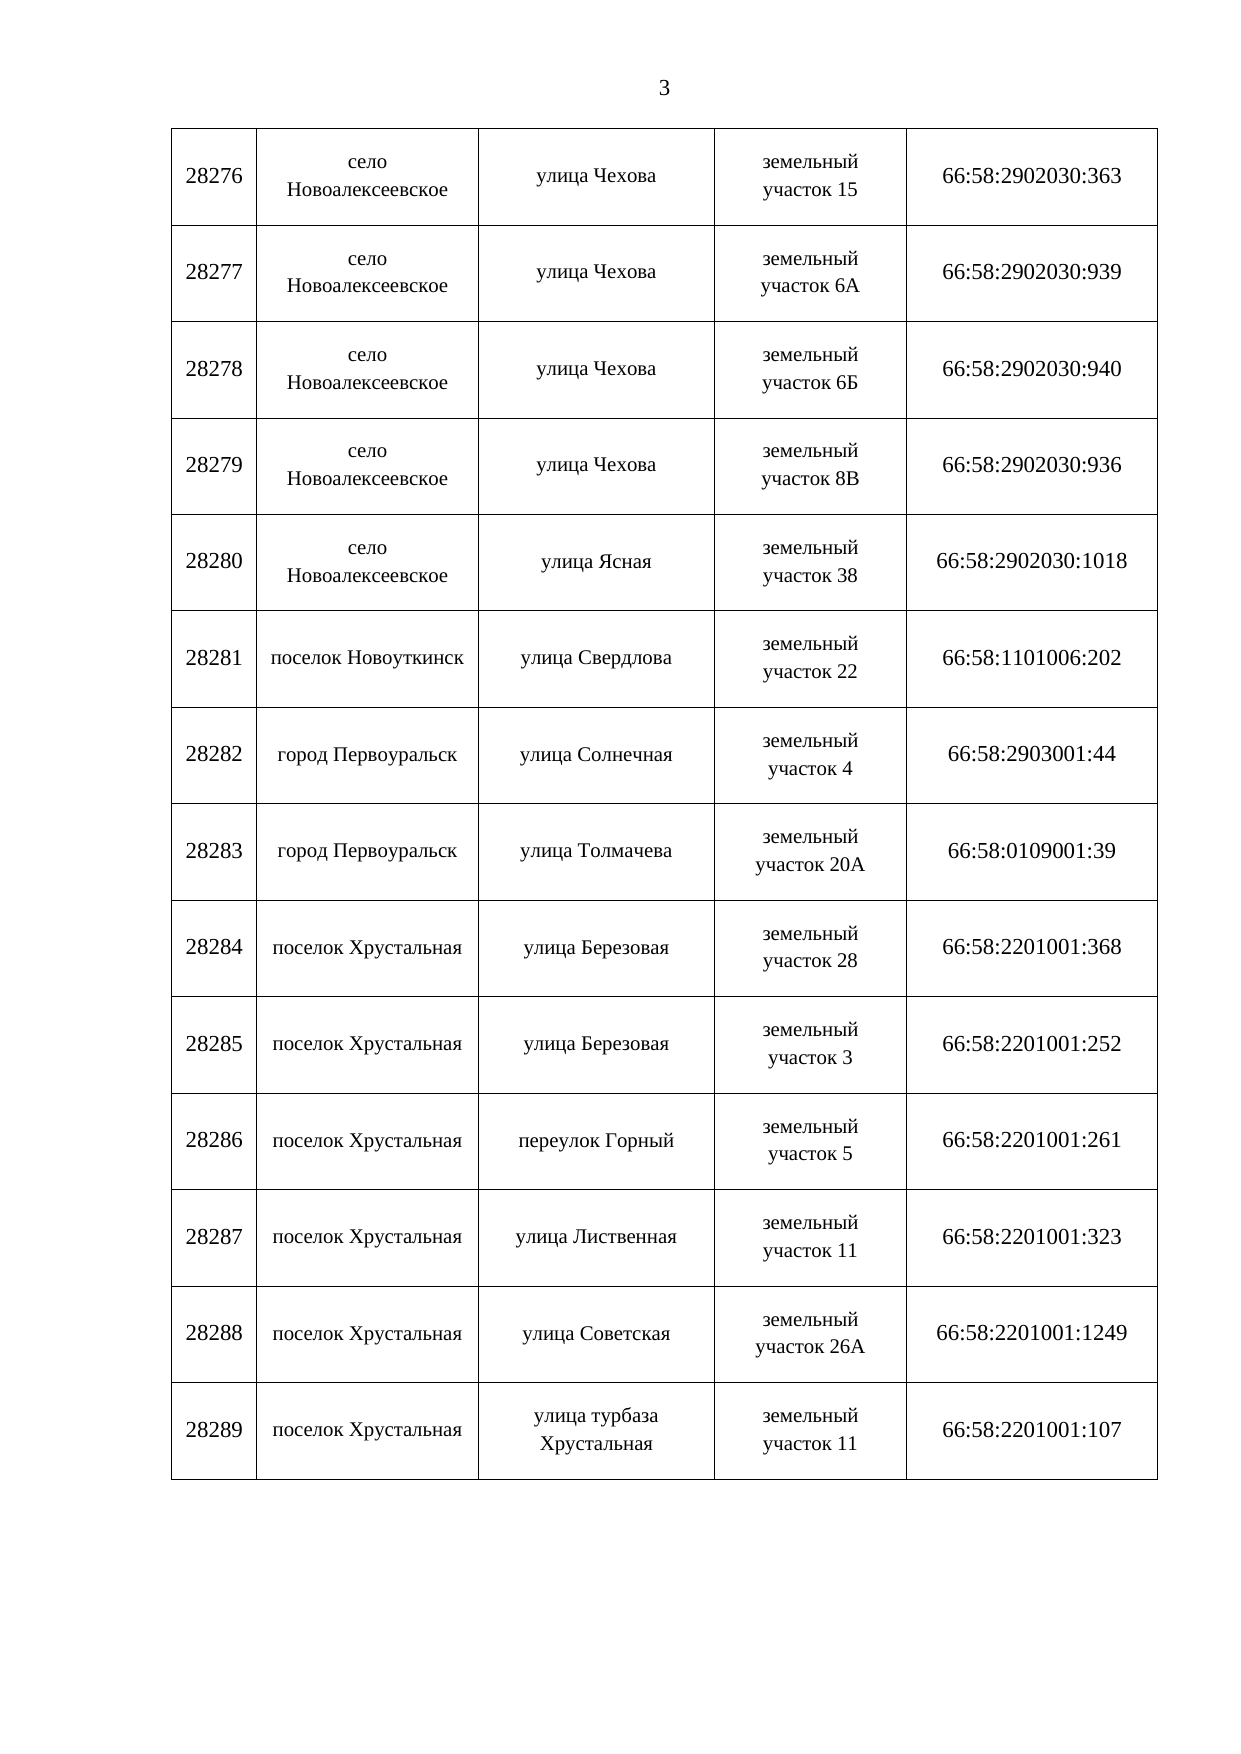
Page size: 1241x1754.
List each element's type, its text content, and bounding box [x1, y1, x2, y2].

table_cell 28279 [172, 419, 256, 514]
table_cell поселок Хрустальная [257, 1287, 478, 1382]
table_cell 28283 [172, 804, 256, 900]
table_cell земельный участок 8В [715, 419, 906, 514]
table_cell 66:58:2902030:1018 [907, 515, 1157, 610]
table_cell улица Толмачева [479, 804, 714, 900]
table_cell улица Советская [479, 1287, 714, 1382]
table_cell город Первоуральск [257, 708, 478, 803]
table_cell улица Чехова [479, 226, 714, 321]
table_cell 28286 [172, 1094, 256, 1189]
table_cell улица Березовая [479, 901, 714, 996]
table_cell 66:58:2201001:252 [907, 997, 1157, 1093]
table_cell поселок Хрустальная [257, 1190, 478, 1286]
table_cell земельный участок 20А [715, 804, 906, 900]
table_cell улица Чехова [479, 419, 714, 514]
table_cell улица Солнечная [479, 708, 714, 803]
table_cell 66:58:2201001:368 [907, 901, 1157, 996]
table_cell 66:58:2902030:939 [907, 226, 1157, 321]
table_cell земельный участок 6А [715, 226, 906, 321]
table_cell поселок Хрустальная [257, 901, 478, 996]
table_cell улица Ясная [479, 515, 714, 610]
table_cell село Новоалексеевское [257, 322, 478, 417]
table_cell земельный участок 15 [715, 129, 906, 224]
table_cell улица Лиственная [479, 1190, 714, 1286]
table_cell улица Свердлова [479, 611, 714, 707]
table_cell земельный участок 11 [715, 1383, 906, 1478]
table_cell 28289 [172, 1383, 256, 1478]
table_cell 28282 [172, 708, 256, 803]
table_cell улица Березовая [479, 997, 714, 1093]
table_cell земельный участок 11 [715, 1190, 906, 1286]
table_cell 66:58:2902030:940 [907, 322, 1157, 417]
table_cell поселок Хрустальная [257, 1383, 478, 1478]
table_cell село Новоалексеевское [257, 226, 478, 321]
table_cell земельный участок 4 [715, 708, 906, 803]
table_cell переулок Горный [479, 1094, 714, 1189]
table_cell 66:58:2201001:261 [907, 1094, 1157, 1189]
table_cell земельный участок 28 [715, 901, 906, 996]
table_cell улица турбаза Хрустальная [479, 1383, 714, 1478]
table_cell земельный участок 3 [715, 997, 906, 1093]
table_cell село Новоалексеевское [257, 515, 478, 610]
table_cell земельный участок 5 [715, 1094, 906, 1189]
table_cell земельный участок 6Б [715, 322, 906, 417]
table_cell 66:58:0109001:39 [907, 804, 1157, 900]
table_cell 66:58:2902030:363 [907, 129, 1157, 224]
table_cell 66:58:2201001:323 [907, 1190, 1157, 1286]
table_cell поселок Новоуткинск [257, 611, 478, 707]
table_cell улица Чехова [479, 322, 714, 417]
table_cell земельный участок 38 [715, 515, 906, 610]
table_cell 66:58:1101006:202 [907, 611, 1157, 707]
table_cell 28285 [172, 997, 256, 1093]
table_cell 66:58:2201001:107 [907, 1383, 1157, 1478]
table_cell 28278 [172, 322, 256, 417]
table_cell 66:58:2902030:936 [907, 419, 1157, 514]
table_cell земельный участок 26А [715, 1287, 906, 1382]
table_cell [257, 129, 478, 224]
table_cell улица Чехова [479, 129, 714, 224]
table_cell 28287 [172, 1190, 256, 1286]
table_cell 28280 [172, 515, 256, 610]
table_cell 66:58:2903001:44 [907, 708, 1157, 803]
table_cell земельный участок 22 [715, 611, 906, 707]
table_cell город Первоуральск [257, 804, 478, 900]
table_cell 66:58:2201001:1249 [907, 1287, 1157, 1382]
table_cell 28281 [172, 611, 256, 707]
table_cell село Новоалексеевское [257, 419, 478, 514]
table_cell поселок Хрустальная [257, 997, 478, 1093]
table_cell 28276 [172, 129, 256, 224]
table_cell поселок Хрустальная [257, 1094, 478, 1189]
table_cell 28277 [172, 226, 256, 321]
table_cell 28284 [172, 901, 256, 996]
table_cell 28288 [172, 1287, 256, 1382]
